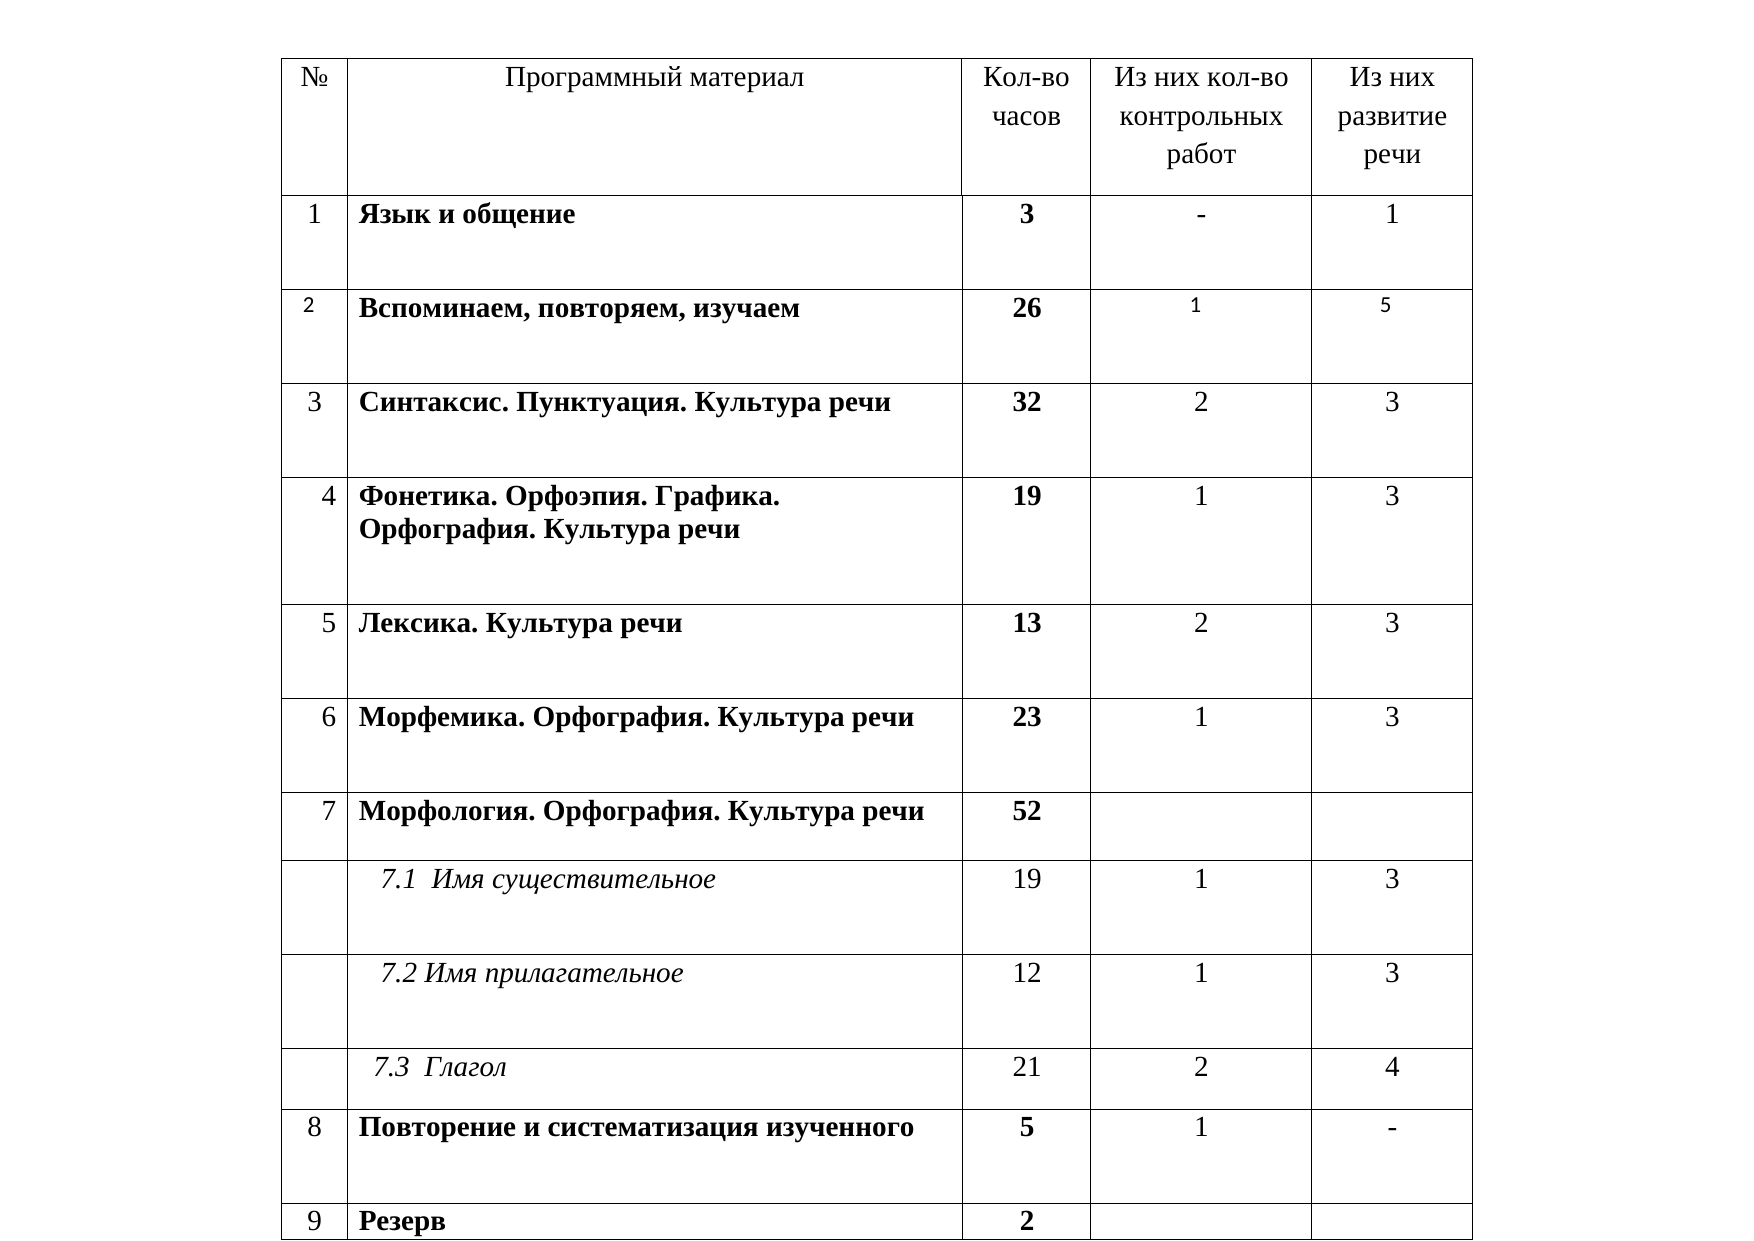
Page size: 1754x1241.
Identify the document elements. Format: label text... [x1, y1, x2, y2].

table_cell 1 [1312, 196, 1472, 289]
table_cell 7.3 Глагол [348, 1049, 962, 1108]
table_cell 1 [1091, 478, 1311, 604]
table_cell Морфология. Орфография. Культура речи [348, 793, 962, 860]
table_cell Лексика. Культура речи [348, 605, 962, 698]
table_cell Вспоминаем, повторяем, изучаем [348, 290, 962, 383]
table_cell 3 [1312, 384, 1472, 477]
table_cell Резерв [348, 1204, 962, 1239]
table_cell 2 [282, 290, 347, 383]
table_cell 2 [1091, 384, 1311, 477]
table_cell 8 [282, 1110, 347, 1202]
table_cell [1091, 793, 1311, 860]
table_cell 3 [1312, 955, 1472, 1048]
table_cell 5 [282, 605, 347, 698]
table_cell Язык и общение [348, 196, 962, 289]
table_cell 23 [963, 699, 1090, 792]
table_cell [1091, 1204, 1311, 1239]
table_header № [282, 59, 347, 195]
table_cell 5 [1312, 290, 1472, 383]
table_cell 52 [963, 793, 1090, 860]
table_cell 32 [963, 384, 1090, 477]
table_cell 2 [1091, 605, 1311, 698]
table_cell 4 [1312, 1049, 1472, 1108]
table_cell 3 [1312, 861, 1472, 954]
table_cell [282, 1049, 347, 1108]
table_cell - [1091, 196, 1311, 289]
table_cell 1 [1091, 861, 1311, 954]
table_cell - [1312, 1110, 1472, 1202]
table_cell 1 [1091, 290, 1311, 383]
table_cell Морфемика. Орфография. Культура речи [348, 699, 962, 792]
table_header Кол-во часов [962, 59, 1090, 195]
table_cell 3 [1312, 605, 1472, 698]
table_cell 1 [1091, 1110, 1311, 1202]
table_cell 7.2 Имя прилагательное [348, 955, 962, 1048]
table_cell 13 [963, 605, 1090, 698]
table_cell [1312, 793, 1472, 860]
table_cell Фонетика. Орфоэпия. Графика. Орфография. Культура речи [348, 478, 962, 604]
table_cell 19 [963, 478, 1090, 604]
table_header Из них кол-во контрольных работ [1091, 59, 1311, 195]
table_cell 4 [282, 478, 347, 604]
table_cell 1 [1091, 955, 1311, 1048]
table_cell 1 [282, 196, 347, 289]
table_cell 7.1 Имя существительное [348, 861, 962, 954]
table_cell 26 [963, 290, 1090, 383]
table_cell 3 [1312, 699, 1472, 792]
table_cell 6 [282, 699, 347, 792]
table_cell 5 [963, 1110, 1090, 1202]
table_cell 3 [282, 384, 347, 477]
table_cell Синтаксис. Пунктуация. Культура речи [348, 384, 962, 477]
table_cell 12 [963, 955, 1090, 1048]
table_header Программный материал [348, 59, 961, 195]
table_cell 2 [1091, 1049, 1311, 1108]
table_cell 3 [963, 196, 1090, 289]
table_cell [1312, 1204, 1472, 1239]
table_cell 9 [282, 1204, 347, 1239]
table_cell 1 [1091, 699, 1311, 792]
table_cell 19 [963, 861, 1090, 954]
table_header Из них развитие речи [1312, 59, 1472, 195]
table_cell [282, 955, 347, 1048]
table_cell 21 [963, 1049, 1090, 1108]
table_cell [282, 861, 347, 954]
table_cell 3 [1312, 478, 1472, 604]
table_cell Повторение и систематизация изученного [348, 1110, 962, 1202]
table_cell 7 [282, 793, 347, 860]
table_cell 2 [963, 1204, 1090, 1239]
